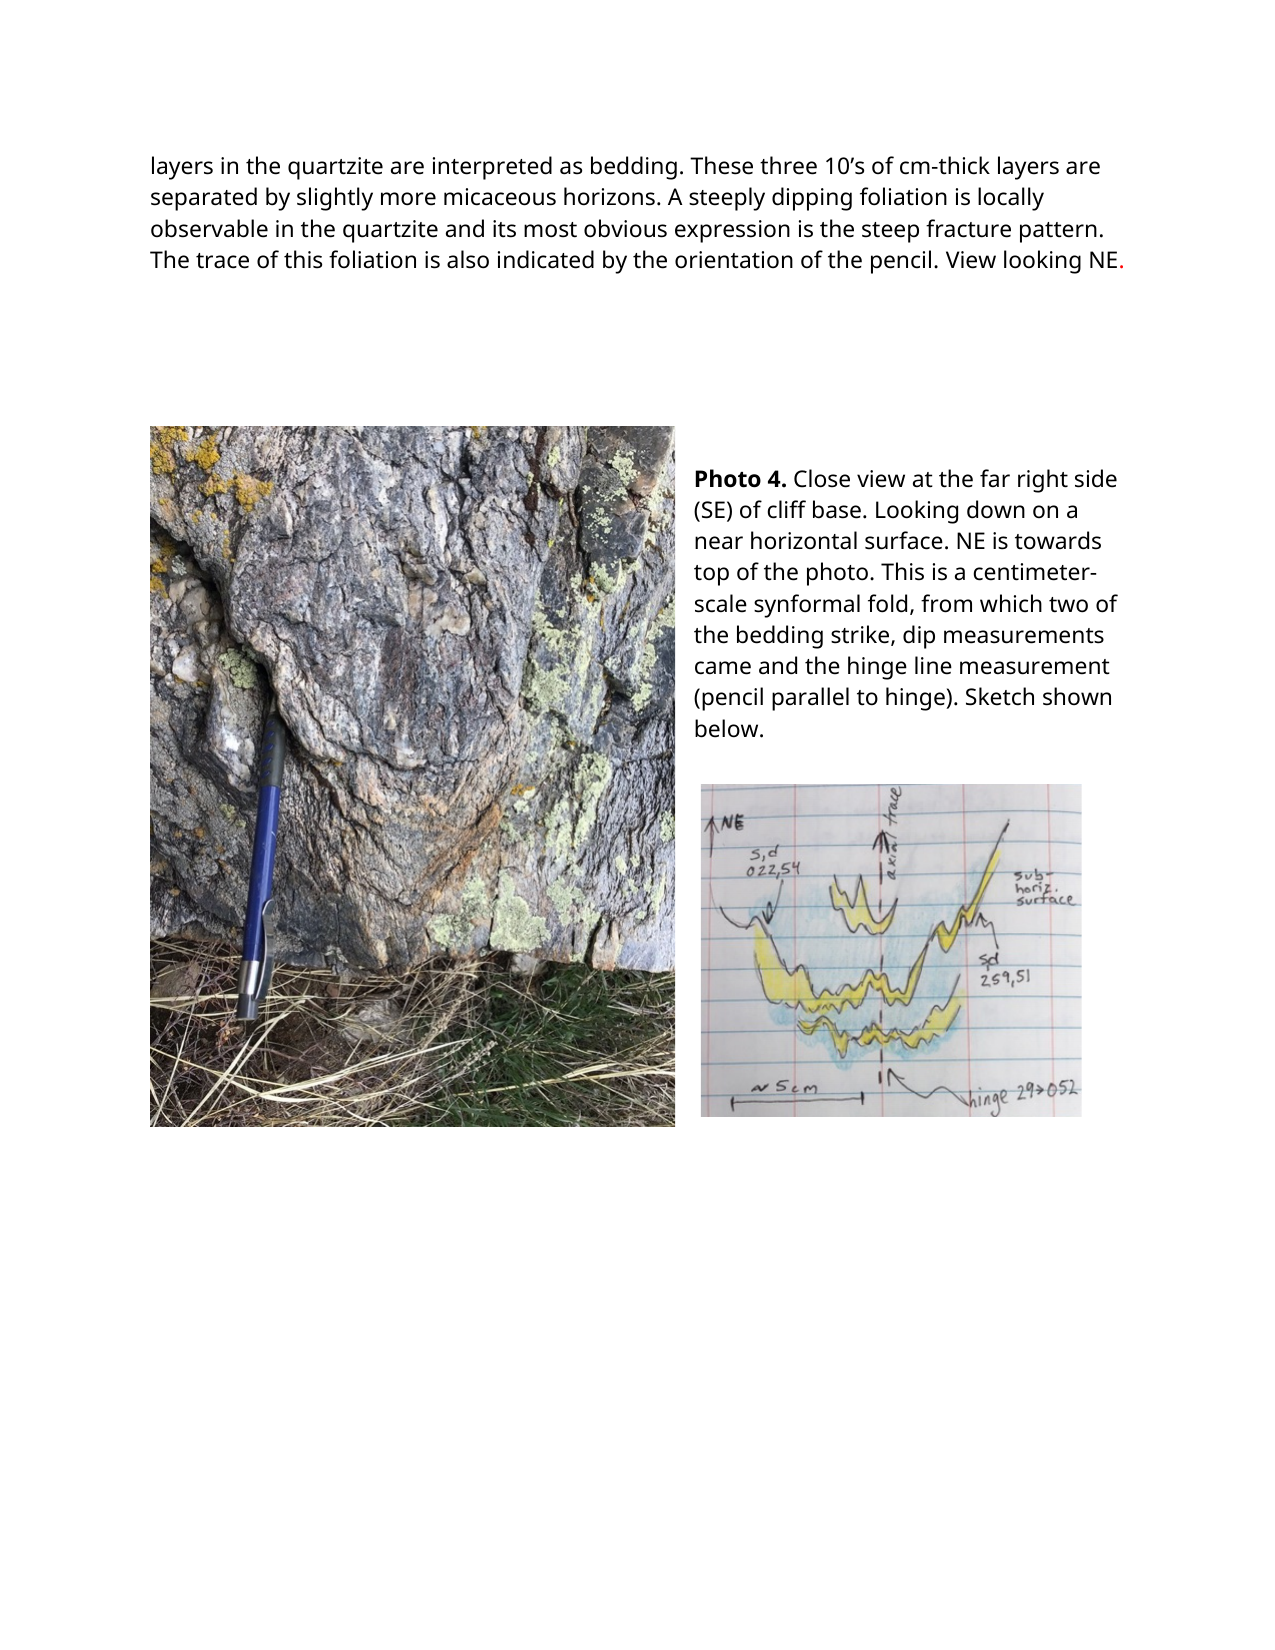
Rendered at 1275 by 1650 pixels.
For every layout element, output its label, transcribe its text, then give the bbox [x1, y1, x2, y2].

text Photo 4. Close view at the far right side (SE) of cliff base. Looking down on a near horizontal surface. NE is towards top of the photo. This is a centimeter-scale synformal fold, from which two of the bedding strike, dip measurements came and the hinge line measurement (pencil parallel to hinge). Sketch shown below. [675, 462, 1125, 744]
picture [700, 784, 1082, 1117]
picture [150, 426, 675, 1127]
